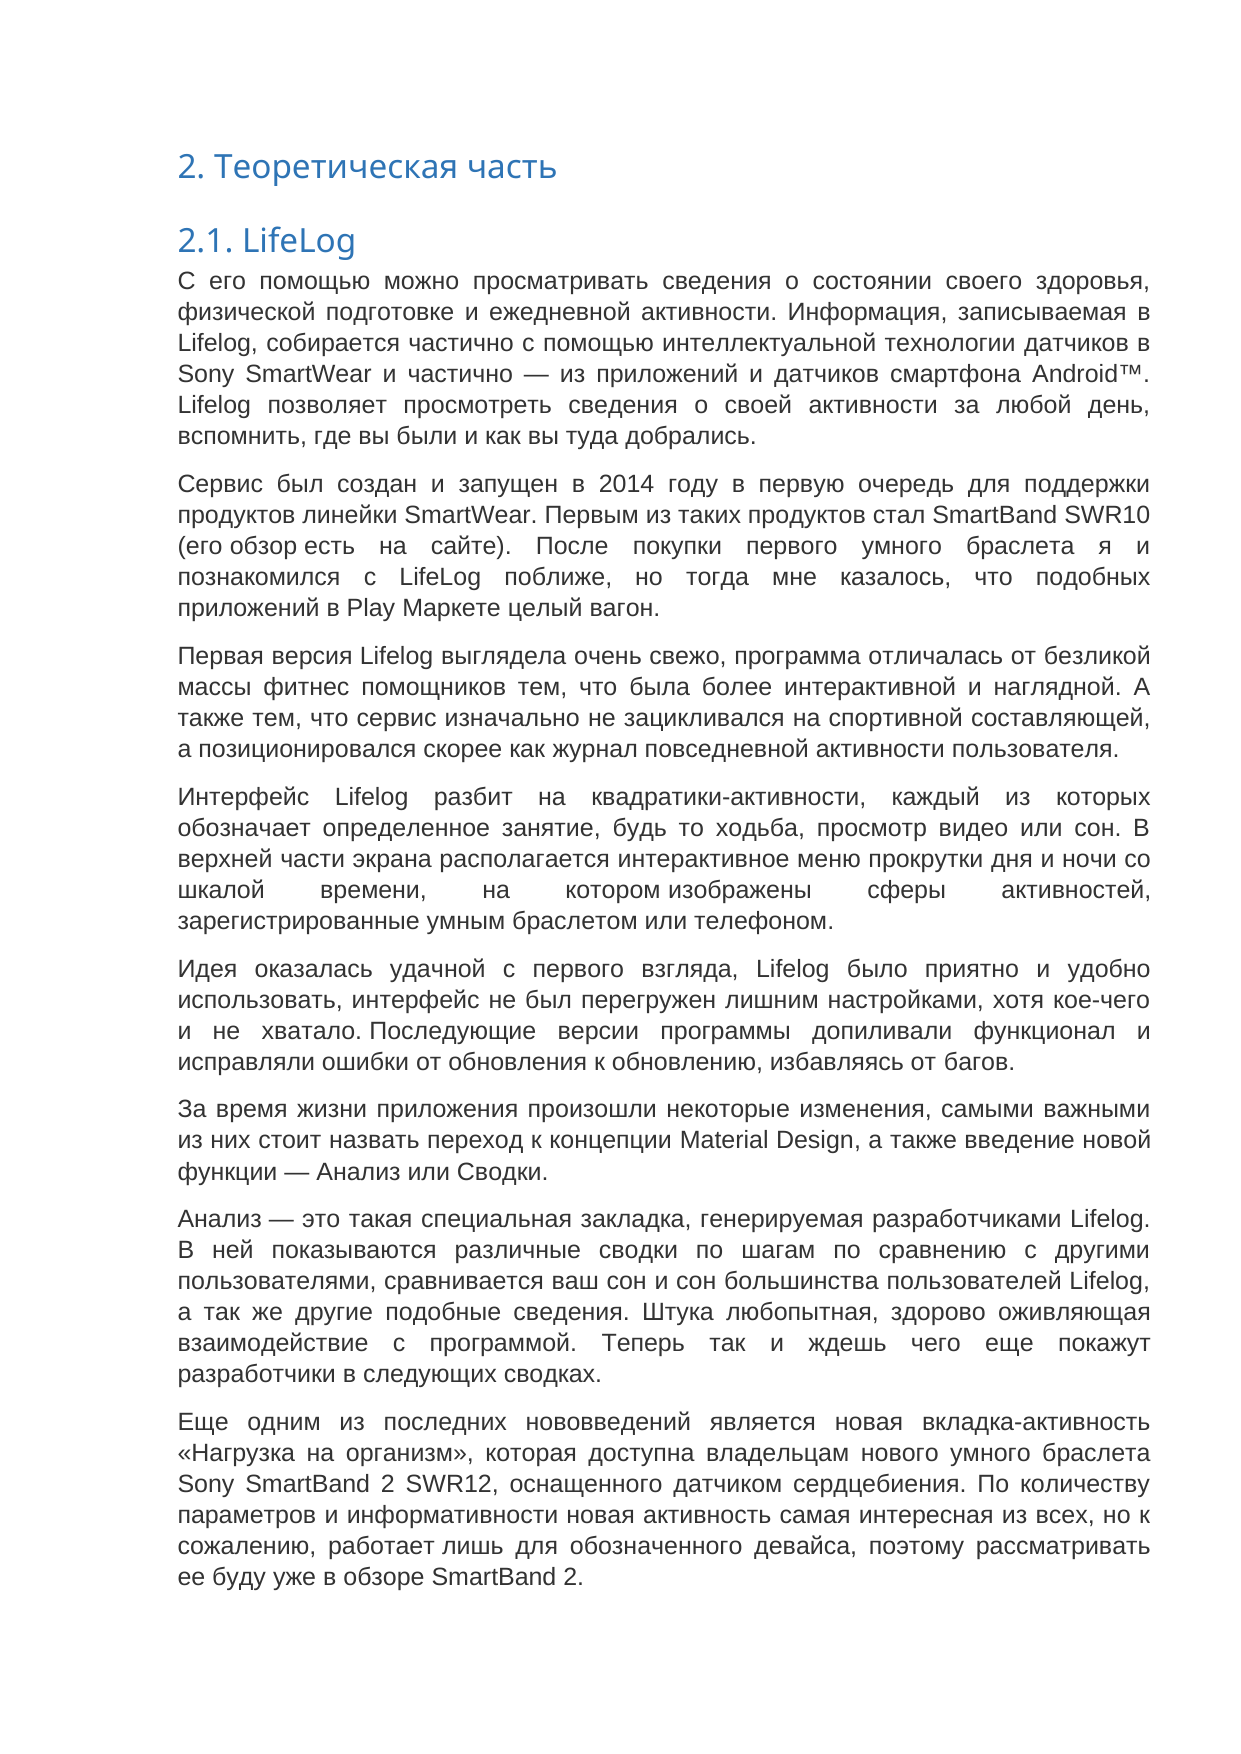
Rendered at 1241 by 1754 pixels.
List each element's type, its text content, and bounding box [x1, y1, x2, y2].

text Сервис был создан и запущен в 2014 году в первую очередь для поддержки продуктов линейки SmartWear. Первым из таких продуктов стал SmartBand SWR10 (его обзор есть на сайте). После покупки первого умного браслета я и познакомился с LifeLog поближе, но тогда мне казалось, что подобных приложений в Play Маркете целый вагон. [177, 591, 1152, 622]
text Первая версия Lifelog выглядела очень свежо, программа отличалась от безликой массы фитнес помощников тем, что была более интерактивной и наглядной. А также тем, что сервис изначально не зацикливался на спортивной составляющей, а позиционировался скорее как журнал повседневной активности пользователя. [177, 732, 1152, 763]
text С его помощью можно просматривать сведения о состоянии своего здоровья, физической подготовке и ежедневной активности. Информация, записываемая в Lifelog, собирается частично с помощью интеллектуальной технологии датчиков в Sony SmartWear и частично — из приложений и датчиков смартфона Android™. Lifelog позволяет просмотреть сведения о своей активности за любой день, вспомнить, где вы были и как вы туда добрались. [177, 419, 1152, 450]
text Первая версия Lifelog выглядела очень свежо, программа отличалась от безликой массы фитнес помощников тем, что была более интерактивной и наглядной. А также тем, что сервис изначально не зацикливался на спортивной составляющей, а позиционировался скорее как журнал повседневной активности пользователя. [177, 641, 1152, 672]
text Идея оказалась удачной с первого взгляда, Lifelog было приятно и удобно использовать, интерфейс не был перегружен лишним настройками, хотя кое-чего и не хватало. Последующие версии программы допиливали функционал и исправляли ошибки от обновления к обновлению, избавляясь от багов. [177, 1044, 1152, 1075]
text Анализ — это такая специальная закладка, генерируемая разработчиками Lifelog. В ней показываются различные сводки по шагам по сравнению с другими пользователями, сравнивается ваш сон и сон большинства пользователей Lifelog, а так же другие подобные сведения. Штука любопытная, здорово оживляющая взаимодействие с программой. Теперь так и ждешь чего еще покажут разработчики в следующих сводках. [177, 1357, 1152, 1388]
subtitle 2. Теоретическая часть [177, 143, 1152, 188]
text Интерфейс Lifelog разбит на квадратики-активности, каждый из которых обозначает определенное занятие, будь то ходьба, просмотр видео или сон. В верхней части экрана располагается интерактивное меню прокрутки дня и ночи со шкалой времени, на котором изображены сферы активностей, зарегистрированные умным браслетом или телефоном. [177, 903, 1152, 934]
subtitle 2.1. LifeLog [177, 217, 1152, 262]
text За время жизни приложения произошли некоторые изменения, самыми важными из них стоит назвать переход к концепции Material Design, а также введение новой функции — Анализ или Сводки. [177, 1123, 1152, 1185]
text Еще одним из последних нововведений является новая вкладка-активность «Нагрузка на организм», которая доступна владельцам нового умного браслета Sony SmartBand 2 SWR12, оснащенного датчиком сердцебиения. По количеству параметров и информативности новая активность самая интересная из всех, но к сожалению, работает лишь для обозначенного девайса, поэтому рассматривать ее буду уже в обзоре SmartBand 2. [177, 1560, 1152, 1591]
